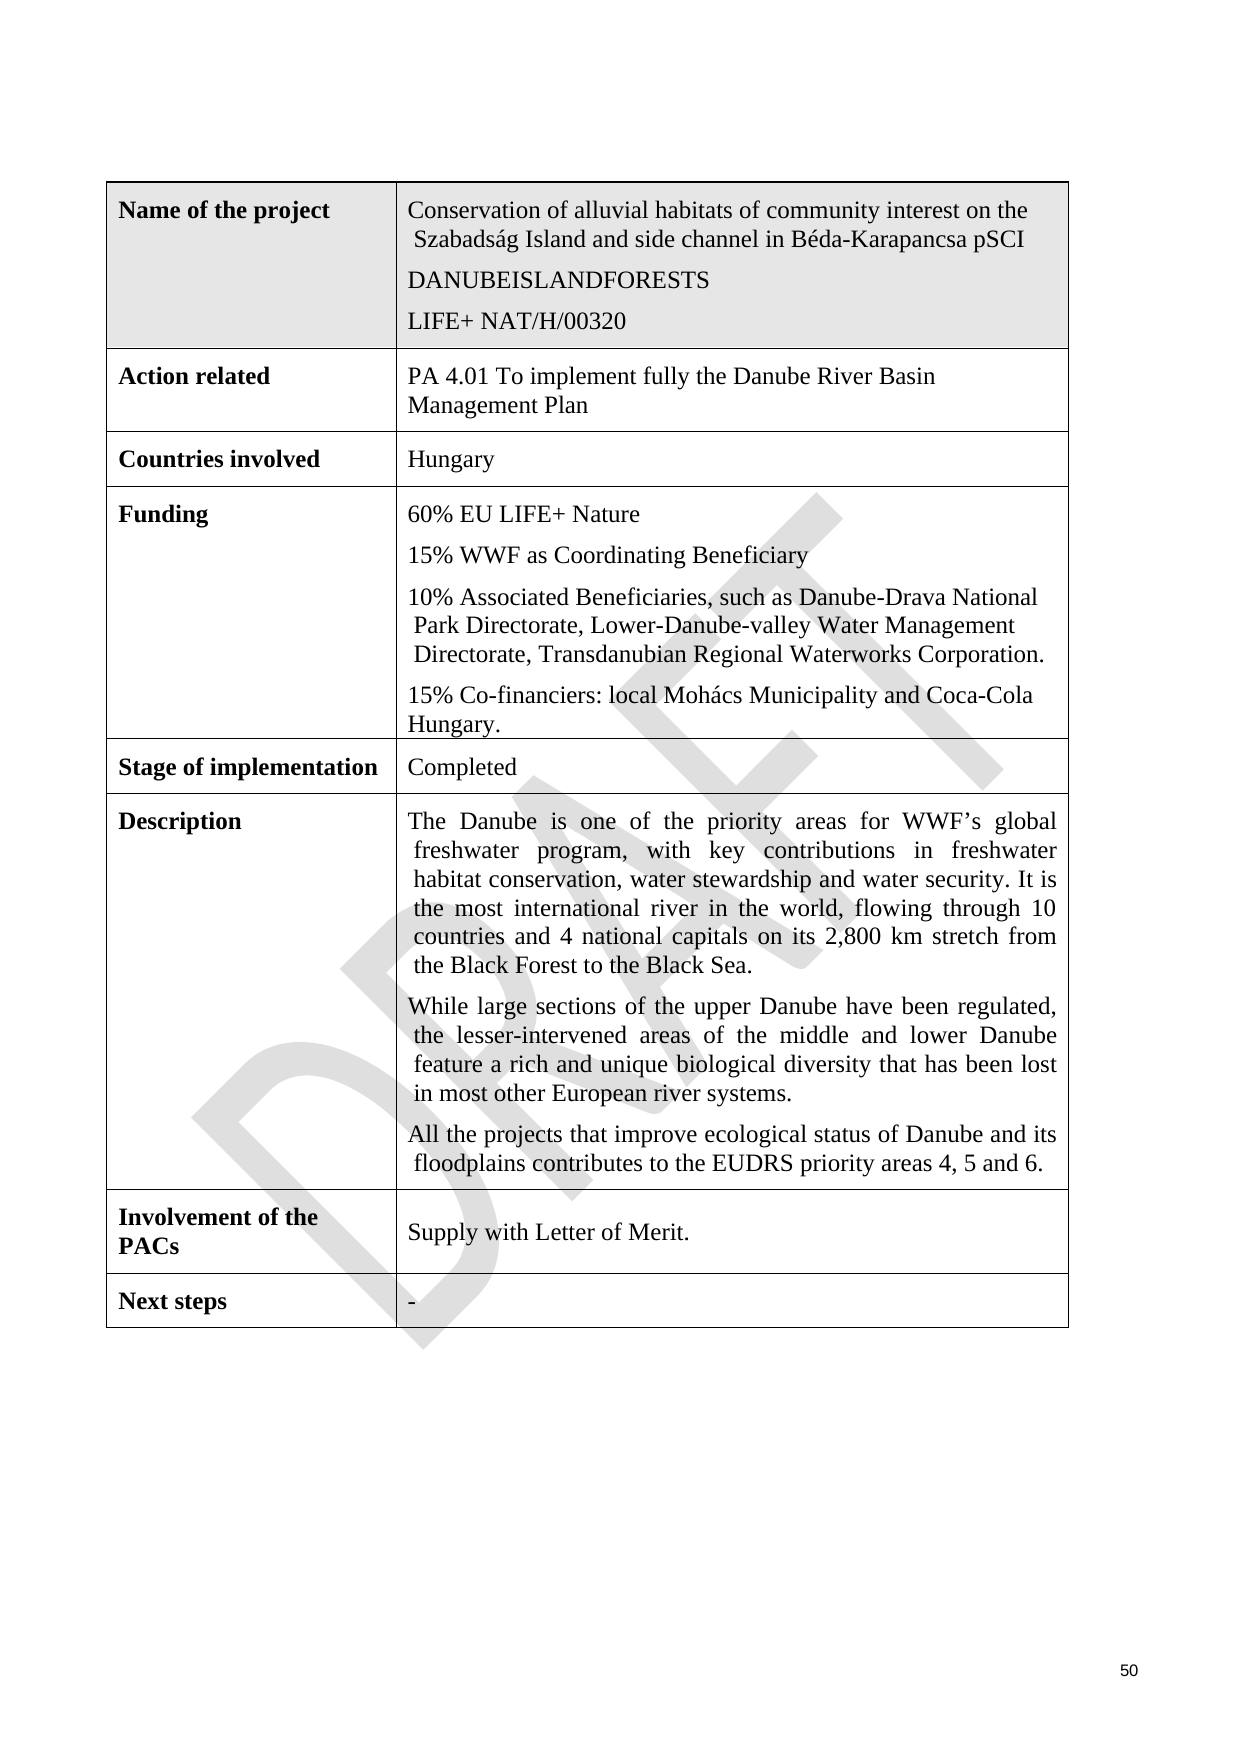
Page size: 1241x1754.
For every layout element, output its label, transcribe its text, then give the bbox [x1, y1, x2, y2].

table_cell Hungary [397, 432, 1068, 486]
table_cell 60% EU LIFE+ Nature 15% WWF as Coordinating Beneficiary 10% Associated Beneficiaries, such as Danube-Drava National Park Directorate, Lower-Danube-valley Water Management Directorate, Transdanubian Regional Waterworks Corporation. 15% Co-financiers: local Mohács Municipality and Coca-Cola Hungary. [397, 487, 1068, 738]
table_cell Action related [107, 349, 396, 431]
table_cell Supply with Letter of Merit. [397, 1190, 1068, 1272]
table_cell Stage of implementation [107, 739, 396, 793]
table_cell The Danube is one of the priority areas for WWF’s global freshwater program, with key contributions in freshwater habitat conservation, water stewardship and water security. It is the most international river in the world, flowing through 10 countries and 4 national capitals on its 2,800 km stretch from the Black Forest to the Black Sea. While large sections of the upper Danube have been regulated, the lesser-intervened areas of the middle and lower Danube feature a rich and unique biological diversity that has been lost in most other European river systems. All the projects that improve ecological status of Danube and its floodplains contributes to the EUDRS priority areas 4, 5 and 6. [397, 794, 1068, 1189]
table_cell - [397, 1274, 1068, 1327]
table_cell Completed [397, 739, 1068, 793]
table_cell Next steps [107, 1274, 396, 1327]
table_header Name of the project [107, 183, 396, 347]
table_cell Involvement of the PACs [107, 1190, 396, 1272]
table_cell Countries involved [107, 432, 396, 486]
table_cell Funding [107, 487, 396, 738]
table_cell PA 4.01 To implement fully the Danube River Basin Management Plan [397, 349, 1068, 431]
table_header Conservation of alluvial habitats of community interest on the Szabadság Island and side channel in Béda-Karapancsa pSCI DANUBEISLANDFORESTS LIFE+ NAT/H/00320 [397, 183, 1068, 347]
table_cell Description [107, 794, 396, 1189]
